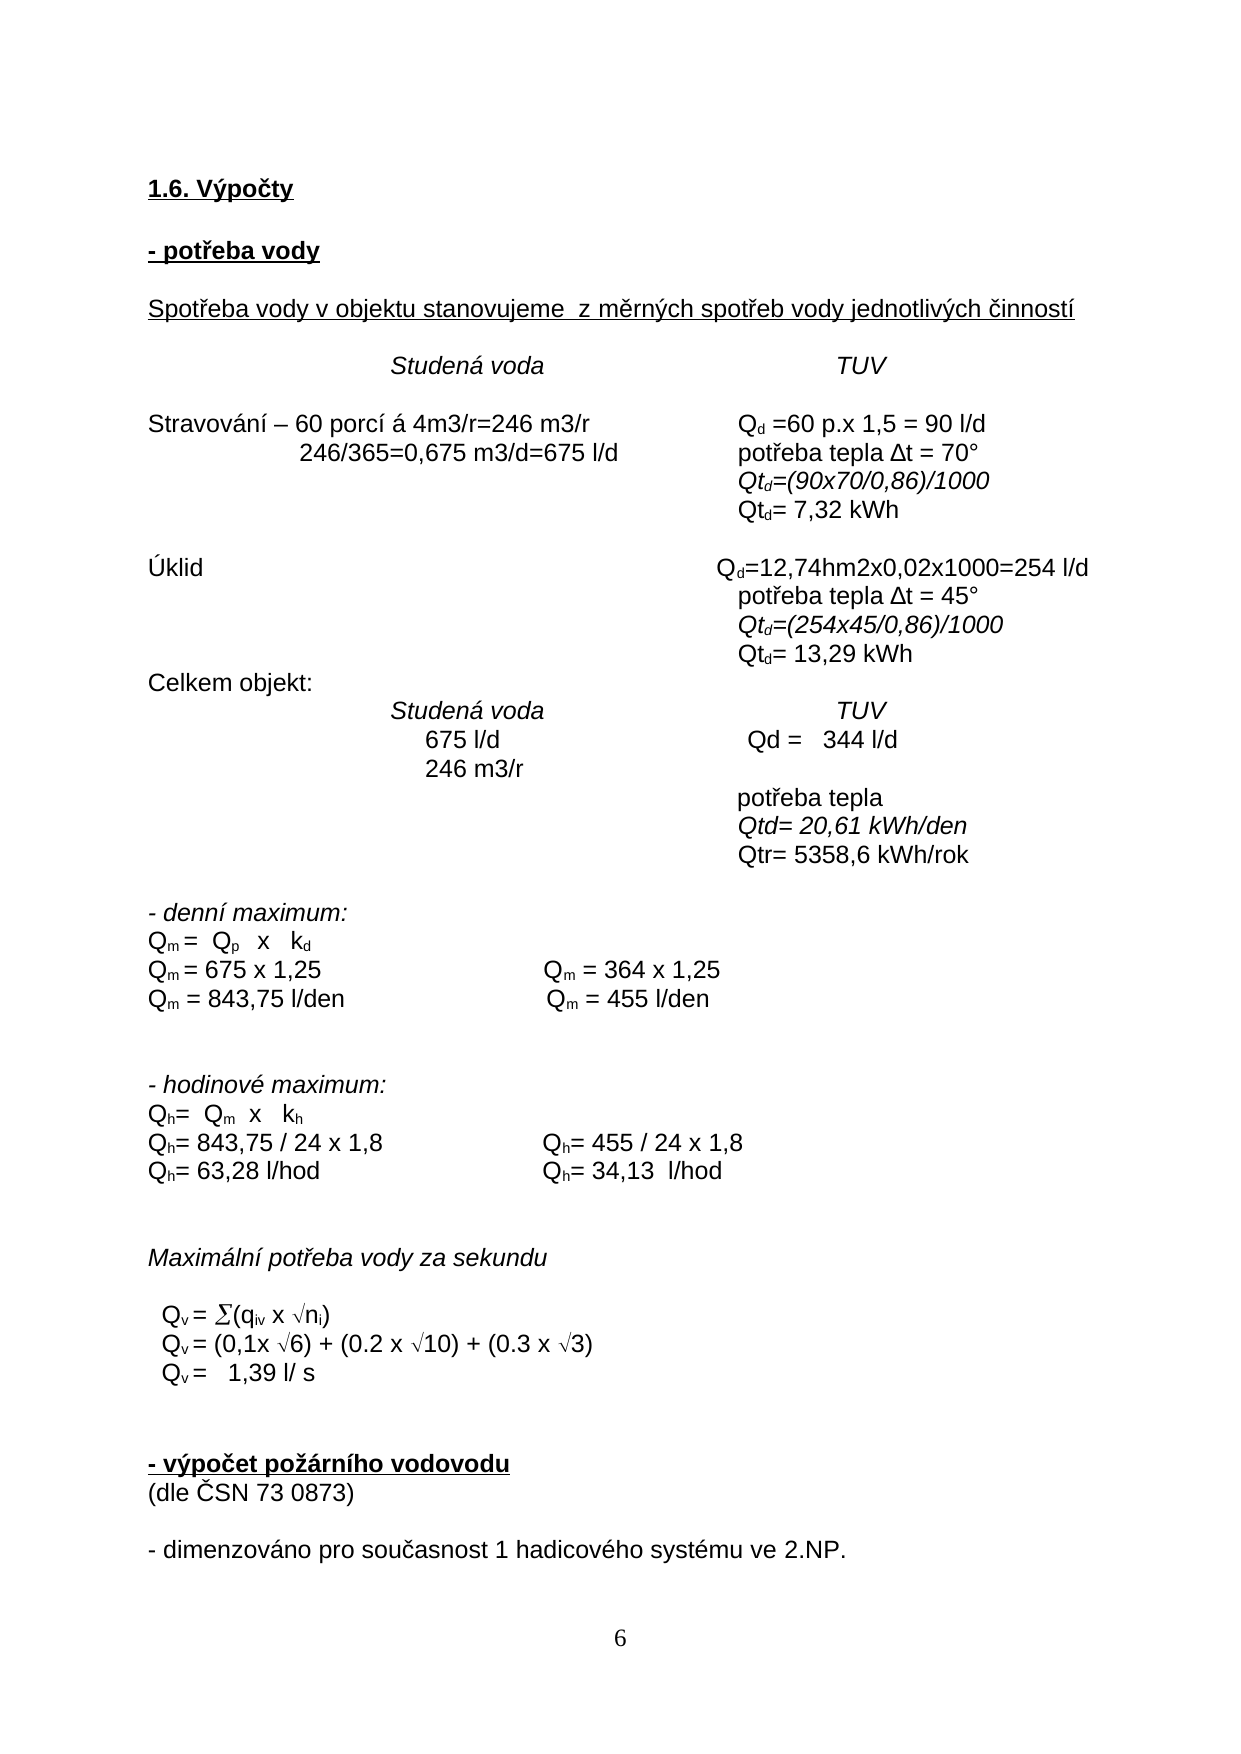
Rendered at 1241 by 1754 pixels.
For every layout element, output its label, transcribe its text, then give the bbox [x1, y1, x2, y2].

text Qm = 843,75 l/den Qm = 455 l/den [148, 984, 1093, 1012]
text Spotřeba vody v objektu stanovujeme z měrných spotřeb vody jednotlivých činností [148, 294, 1093, 322]
text 246/365=0,675 m3/d=675 l/d potřeba tepla ∆t = 70° [221, 437, 1093, 466]
text Úklid Qd=12,74hm2x0,02x1000=254 l/d [148, 552, 1093, 581]
text - denní maximum: [148, 897, 1093, 926]
text Qtd= 7,32 kWh [148, 495, 1093, 524]
text Qv = (qiv x ni) [148, 1300, 1093, 1329]
text - potřeba vody [148, 236, 1093, 265]
text Qv = 1,39 l/ s [148, 1358, 1093, 1386]
text potřeba tepla ∆t = 45° [148, 581, 1093, 610]
text Qtr= 5358,6 kWh/rok [738, 840, 1093, 869]
text Qm = Qp x kd [148, 926, 1093, 955]
text 675 l/d Qd = 344 l/d [148, 725, 1093, 754]
text Studená voda TUV [148, 351, 1093, 380]
text Qtd= 13,29 kWh [738, 639, 1093, 667]
text Qm = 675 x 1,25 Qm = 364 x 1,25 [148, 955, 1093, 984]
text - hodinové maximum: [148, 1070, 1093, 1099]
text (dle ČSN 73 0873) [148, 1477, 1093, 1506]
text Qh= 843,75 / 24 x 1,8 Qh= 455 / 24 x 1,8 [148, 1127, 1093, 1156]
text Qh= 63,28 l/hod Qh= 34,13 l/hod [148, 1156, 1093, 1185]
text Studená voda TUV [148, 696, 1093, 725]
text Stravování – 60 porcí á 4m3/r=246 m3/r Qd =60 p.x 1,5 = 90 l/d [148, 409, 1093, 437]
text 1.6. Výpočty [148, 174, 1093, 203]
text Qh= Qm x kh [148, 1099, 1093, 1127]
text 246 m3/r [148, 754, 1093, 782]
text Qtd=(90x70/0,86)/1000 [738, 466, 1093, 495]
text Celkem objekt: [148, 667, 1093, 696]
text Qtd= 20,61 kWh/den [738, 811, 1093, 840]
text Qv = (0,1x 6) + (0.2 x 10) + (0.3 x 3) [148, 1329, 1093, 1358]
text Qtd=(254x45/0,86)/1000 [738, 610, 1093, 639]
text Maximální potřeba vody za sekundu [148, 1242, 1093, 1271]
text - dimenzováno pro současnost 1 hadicového systému ve 2.NP. [148, 1535, 1093, 1564]
text - výpočet požárního vodovodu [148, 1449, 1093, 1477]
text potřeba tepla [148, 782, 1093, 811]
